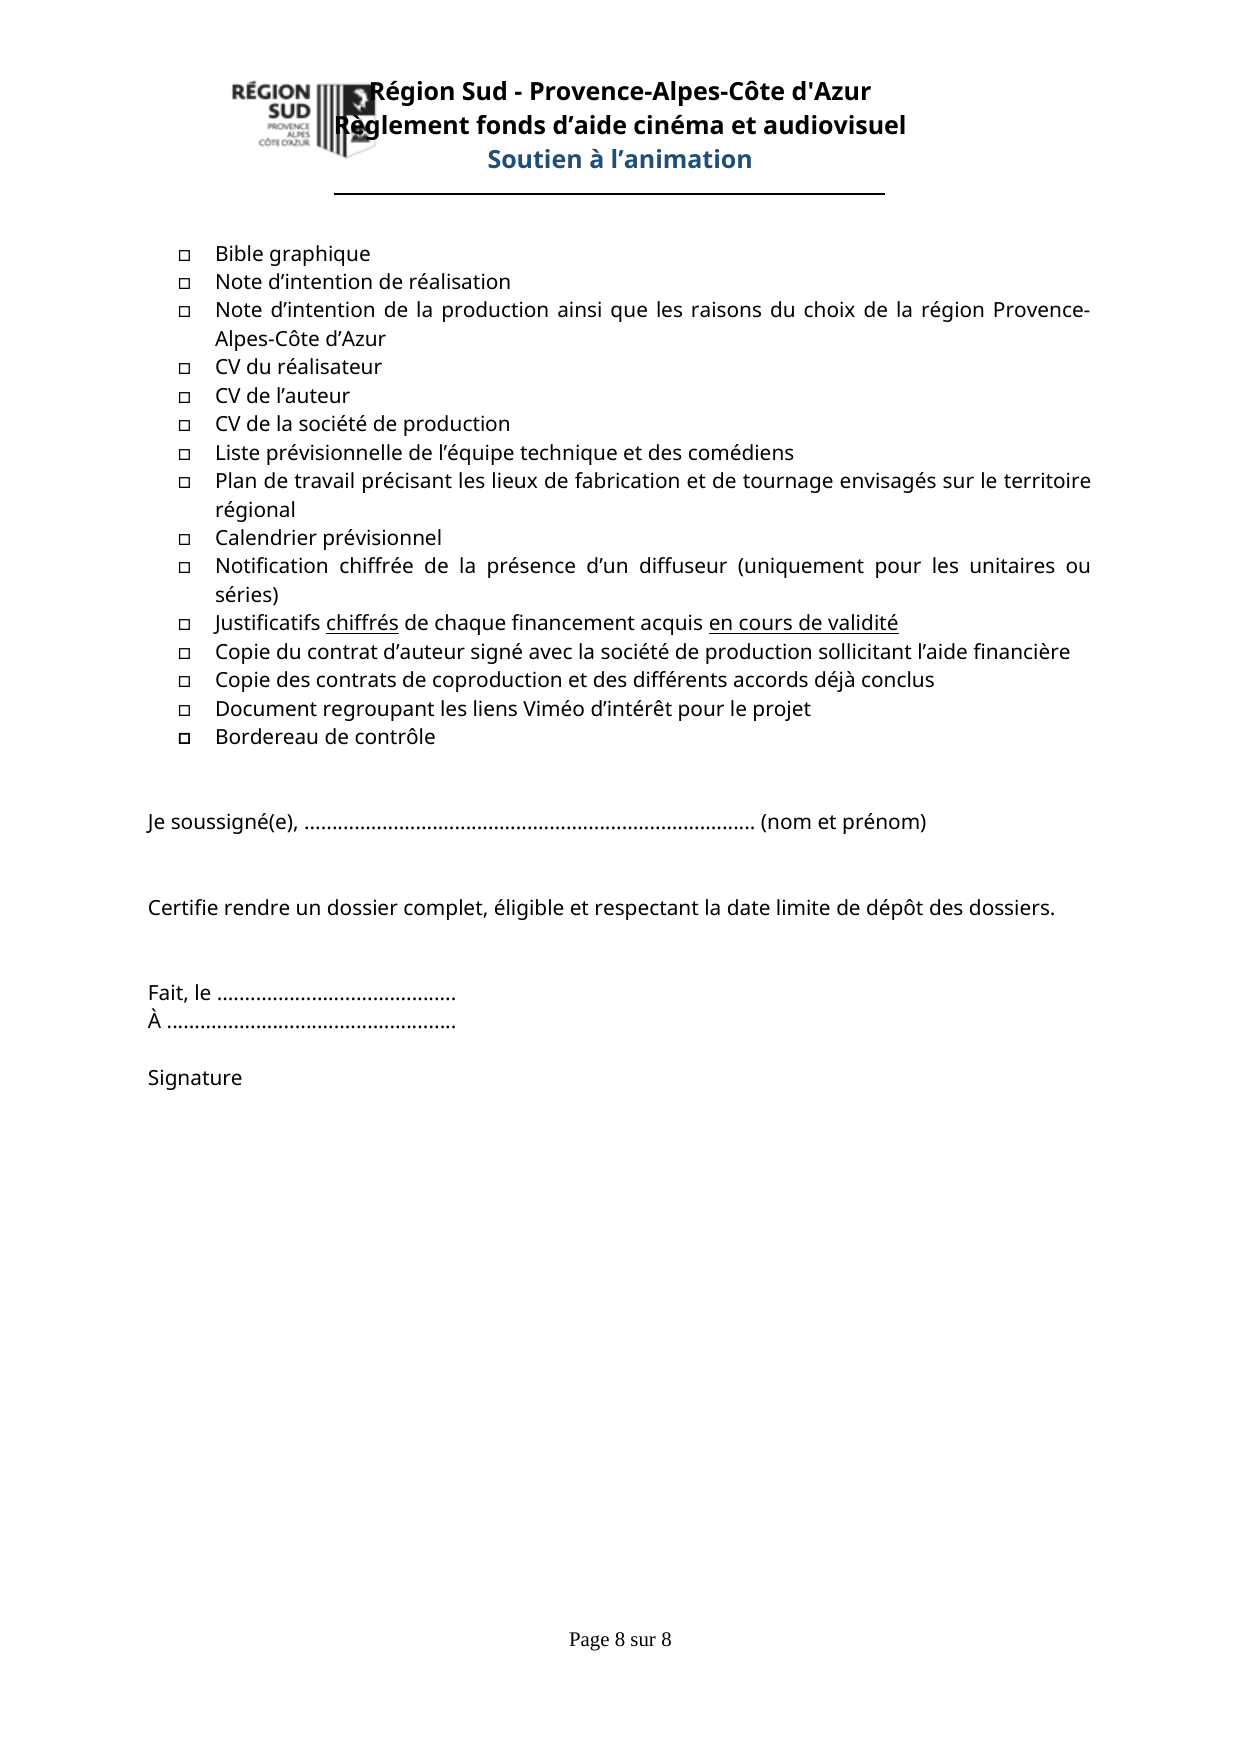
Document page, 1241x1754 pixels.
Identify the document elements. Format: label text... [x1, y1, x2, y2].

list CV de la société de production [177, 409, 1093, 438]
list Bordereau de contrôle [177, 722, 1093, 751]
list Copie des contrats de coproduction et des différents accords déjà conclus [177, 665, 1093, 694]
list CV de l’auteur [177, 381, 1093, 409]
list Document regroupant les liens Viméo d’intérêt pour le projet [177, 694, 1093, 722]
list Note d’intention de la production ainsi que les raisons du choix de la région Provence-Alpes-Côte d’Azur [177, 296, 1093, 352]
list Calendrier prévisionnel [177, 523, 1093, 552]
list Bible graphique [177, 239, 1093, 267]
text Certifie rendre un dossier complet, éligible et respectant la date limite de dépôt des dossiers. [148, 893, 1093, 921]
picture [225, 75, 391, 173]
list Notification chiffrée de la présence d’un diffuseur (uniquement pour les unitaires ou séries) [177, 552, 1093, 608]
list Plan de travail précisant les lieux de fabrication et de tournage envisagés sur le territoire régional [177, 466, 1093, 523]
list Note d’intention de réalisation [177, 267, 1093, 296]
list CV du réalisateur [177, 352, 1093, 381]
text Je soussigné(e), ................................................................................. (nom et prénom) [148, 807, 1093, 836]
text Signature [148, 1063, 1093, 1092]
text À .................................................... [148, 1007, 1093, 1035]
list Liste prévisionnelle de l’équipe technique et des comédiens [177, 438, 1093, 466]
text Fait, le ........................................... [148, 978, 1093, 1007]
list Justificatifs chiffrés de chaque financement acquis en cours de validité [177, 608, 1093, 637]
list Copie du contrat d’auteur signé avec la société de production sollicitant l’aide financière [177, 637, 1093, 665]
